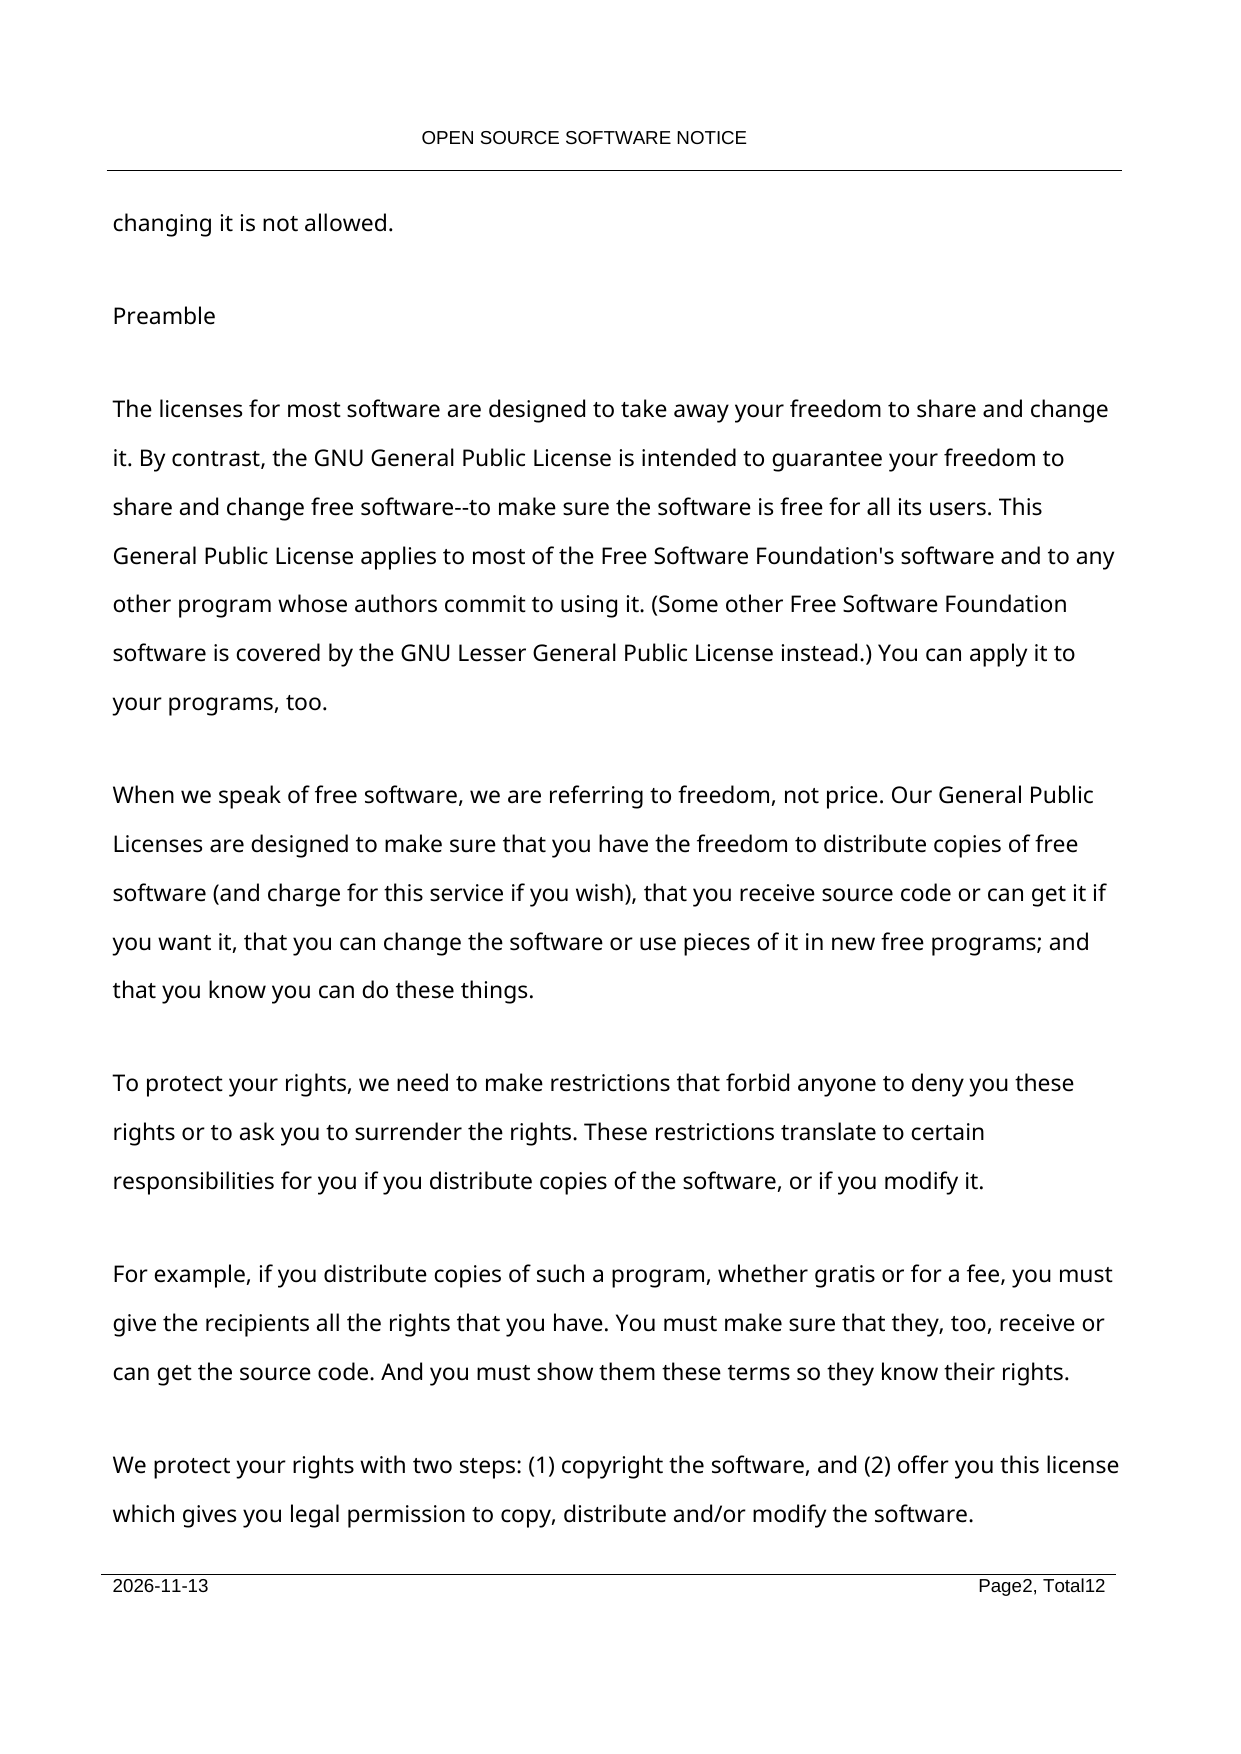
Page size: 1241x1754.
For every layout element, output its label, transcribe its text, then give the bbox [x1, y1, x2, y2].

text For example, if you distribute copies of such a program, whether gratis or for a fee, you must give the recipients all the rights that you have. You must make sure that they, too, receive or can get the source code. And you must show them these terms so they know their rights. [112, 1257, 1128, 1387]
text Preamble [112, 299, 1128, 332]
text We protect your rights with two steps: (1) copyright the software, and (2) offer you this license which gives you legal permission to copy, distribute and/or modify the software. [112, 1448, 1128, 1529]
text When we speak of free software, we are referring to freedom, not price. Our General Public Licenses are designed to make sure that you have the freedom to distribute copies of free software (and charge for this service if you wish), that you receive source code or can get it if you want it, that you can change the software or use pieces of it in new free programs; and that you know you can do these things. [112, 778, 1128, 1006]
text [112, 206, 1128, 239]
text To protect your rights, we need to make restrictions that forbid anyone to deny you these rights or to ask you to surrender the rights. These restrictions translate to certain responsibilities for you if you distribute copies of the software, or if you modify it. [112, 1067, 1128, 1197]
text The licenses for most software are designed to take away your freedom to share and change it. By contrast, the GNU General Public License is intended to guarantee your freedom to share and change free software--to make sure the software is free for all its users. This General Public License applies to most of the Free Software Foundation's software and to any other program whose authors commit to using it. (Some other Free Software Foundation software is covered by the GNU Lesser General Public License instead.) You can apply it to your programs, too. [112, 393, 1128, 718]
